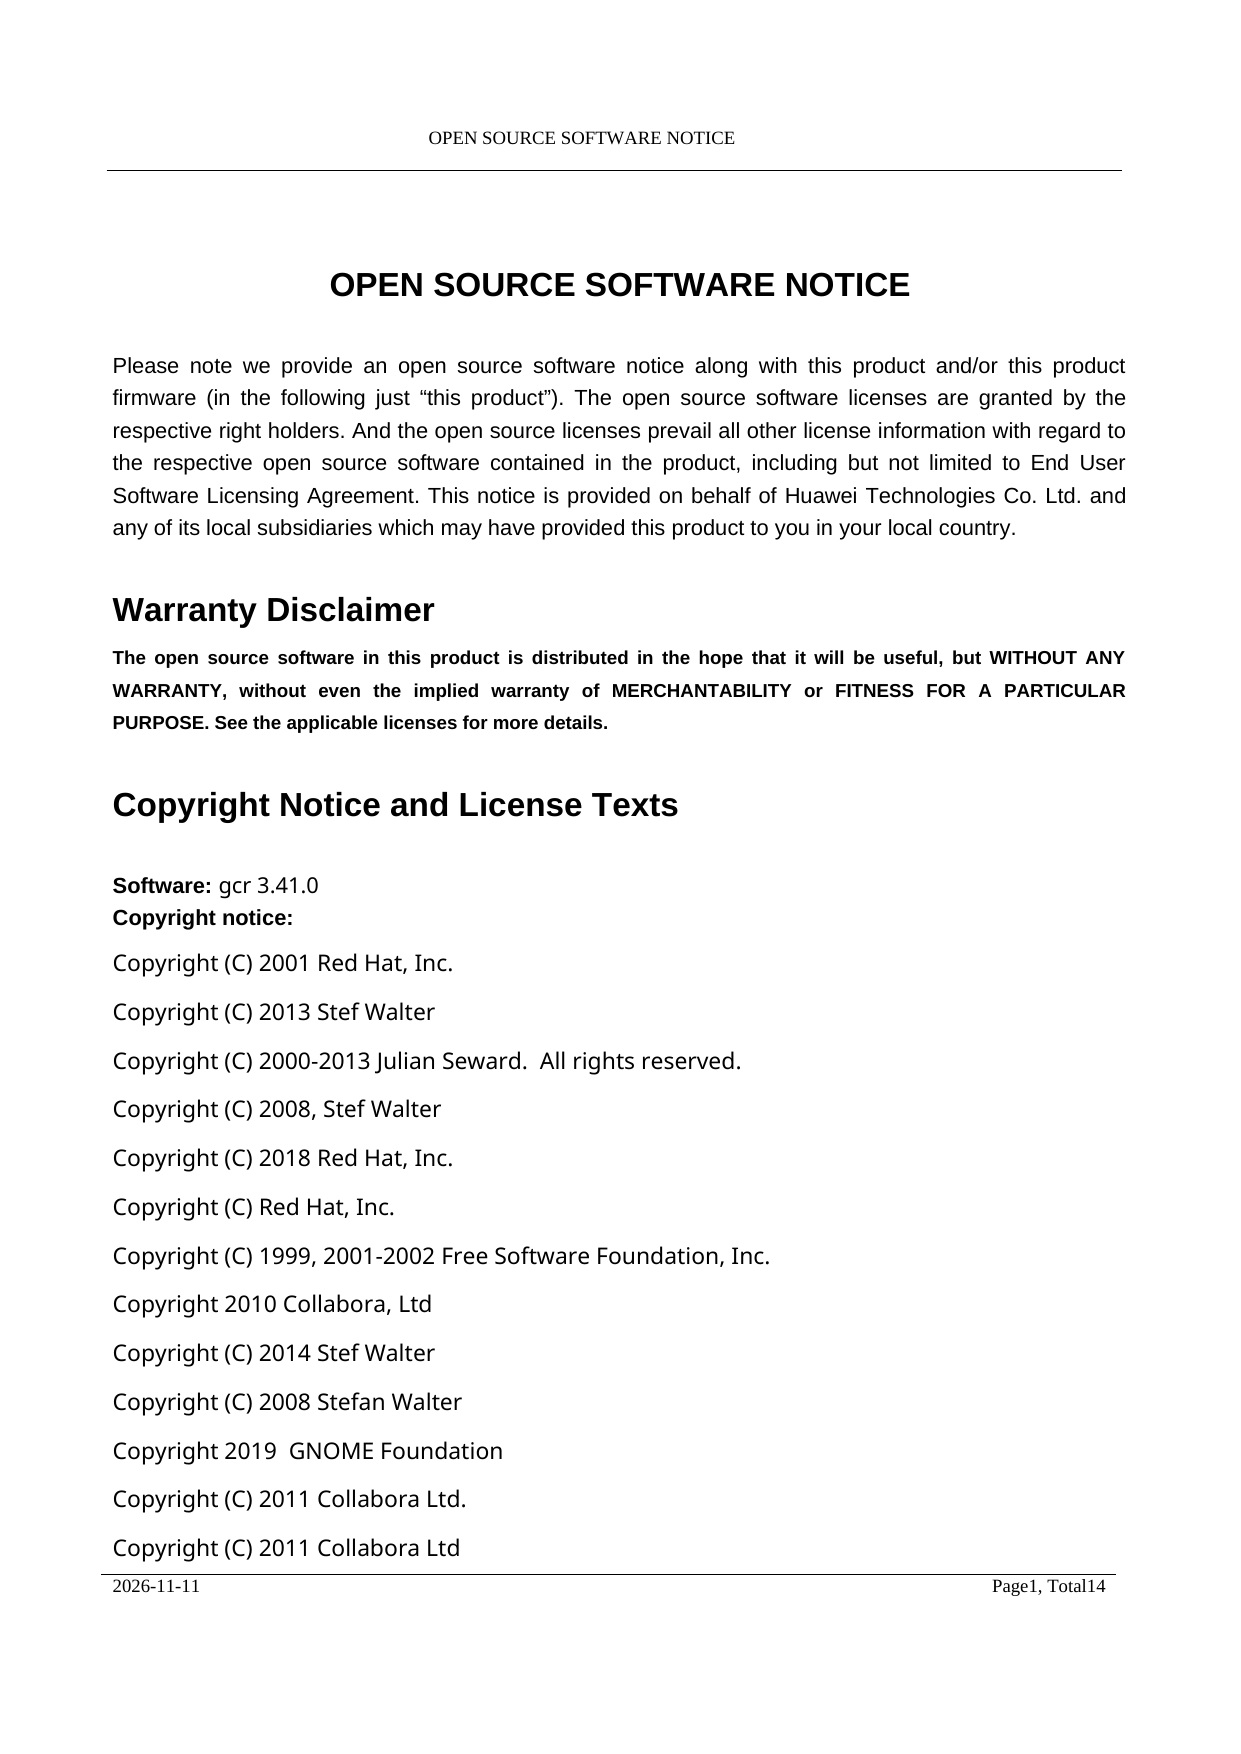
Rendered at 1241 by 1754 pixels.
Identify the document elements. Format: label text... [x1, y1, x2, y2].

text Software: gcr 3.41.0 [112, 869, 1128, 901]
text The open source software in this product is distributed in the hope that it will be useful, but WITHOUT ANY WARRANTY, without even the implied warranty of MERCHANTABILITY or FITNESS FOR A PARTICULAR PURPOSE. See the applicable licenses for more details. [112, 641, 1128, 739]
text OPEN SOURCE SOFTWARE NOTICE [112, 251, 1128, 316]
text Warranty Disclaimer [112, 576, 1128, 641]
text Copyright Notice and License Texts [112, 771, 1128, 836]
text Please note we provide an open source software notice along with this product and/or this product firmware (in the following just “this product”). The open source software licenses are granted by the respective right holders. And the open source licenses prevail all other license information with regard to the respective open source software contained in the product, including but not limited to End User Software Licensing Agreement. This notice is provided on behalf of Huawei Technologies Co. Ltd. and any of its local subsidiaries which may have provided this product to you in your local country. [112, 349, 1128, 544]
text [112, 947, 1128, 1564]
text Copyright notice: [112, 901, 1128, 934]
